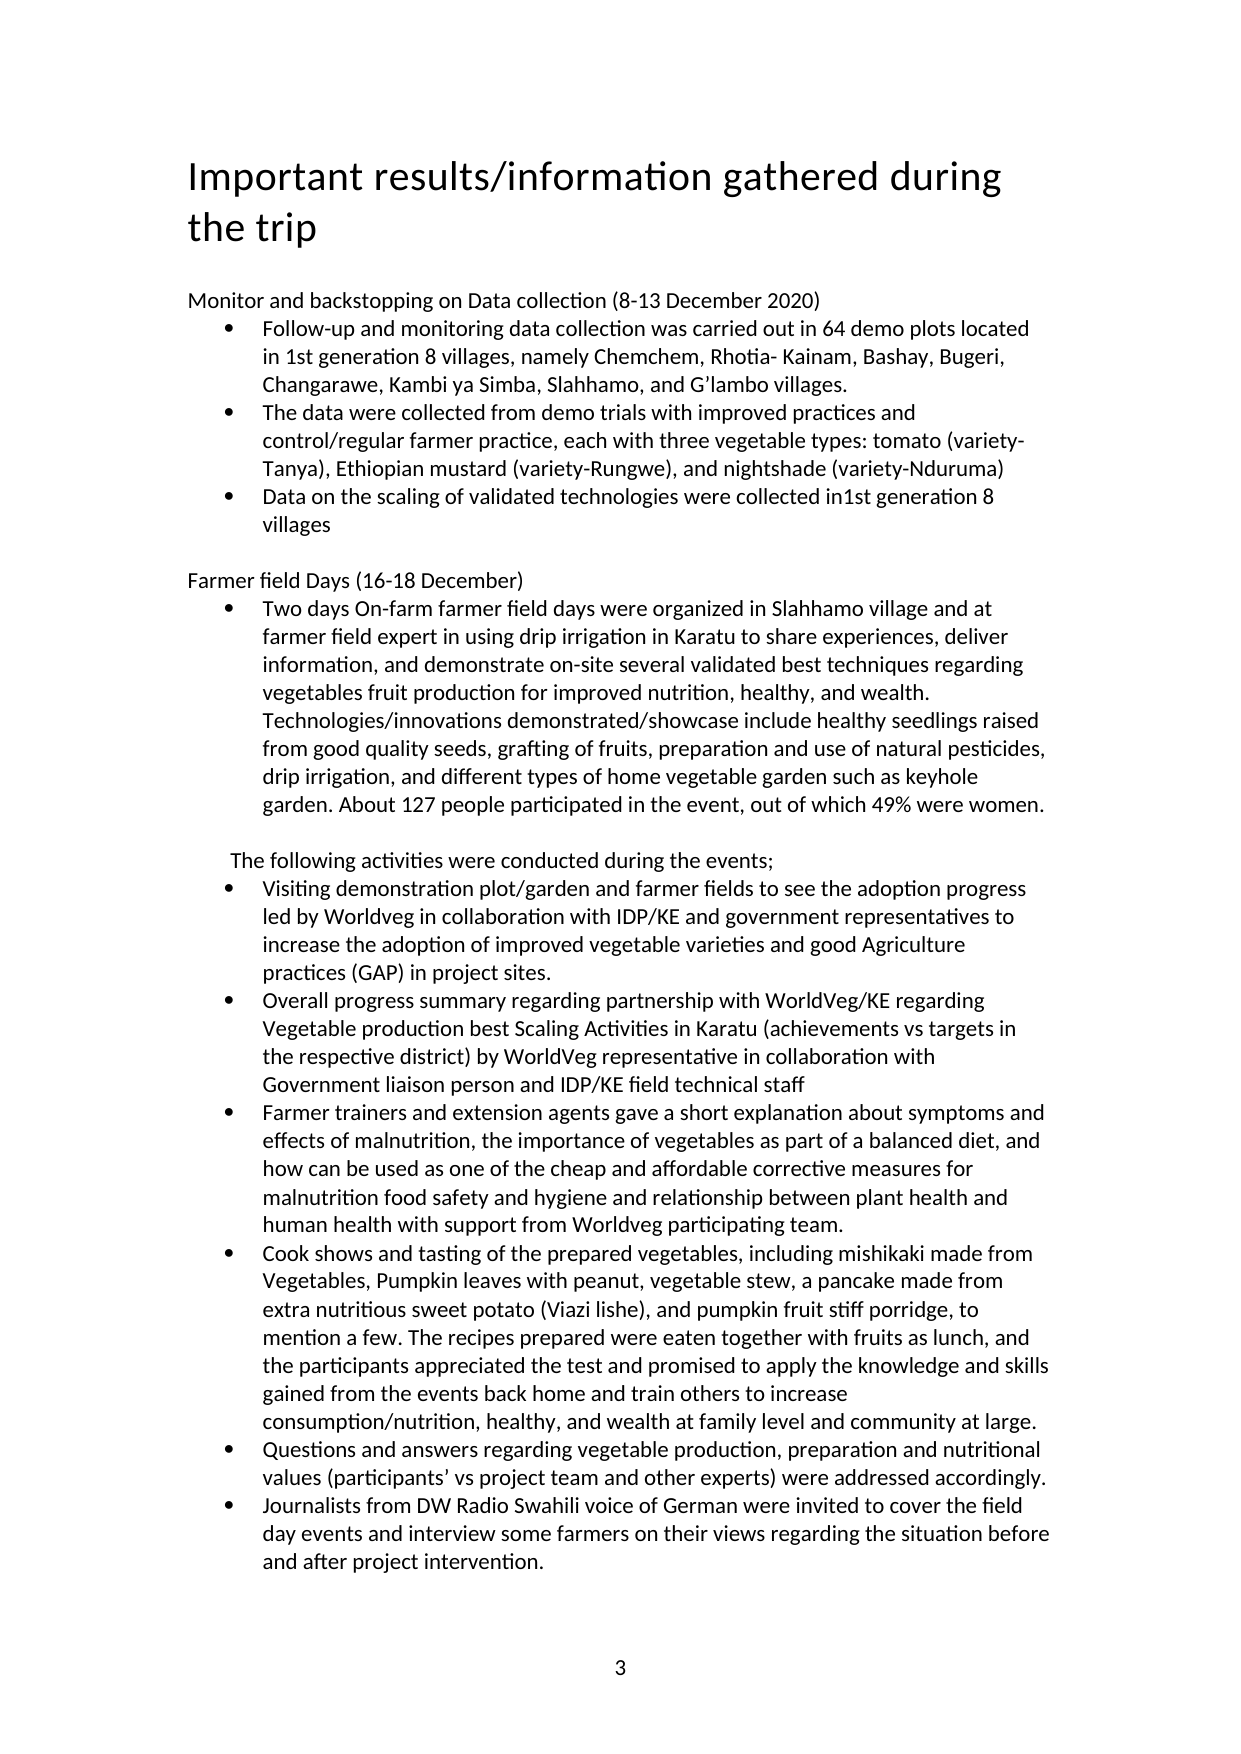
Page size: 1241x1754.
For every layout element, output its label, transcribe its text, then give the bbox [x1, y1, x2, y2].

list Questions and answers regarding vegetable production, preparation and nutritional values (participants’ vs project team and other experts) were addressed accordingly. [225, 1435, 1053, 1491]
list Visiting demonstration plot/garden and farmer fields to see the adoption progress led by Worldveg in collaboration with IDP/KE and government representatives to increase the adoption of improved vegetable varieties and good Agriculture practices (GAP) in project sites. [225, 874, 1053, 986]
list Two days On-farm farmer field days were organized in Slahhamo village and at farmer field expert in using drip irrigation in Karatu to share experiences, deliver information, and demonstrate on-site several validated best techniques regarding vegetables fruit production for improved nutrition, healthy, and wealth. Technologies/innovations demonstrated/showcase include healthy seedlings raised from good quality seeds, grafting of fruits, preparation and use of natural pesticides, drip irrigation, and different types of home vegetable garden such as keyhole garden. About 127 people participated in the event, out of which 49% were women. [225, 594, 1053, 818]
list Cook shows and tasting of the prepared vegetables, including mishikaki made from Vegetables, Pumpkin leaves with peanut, vegetable stew, a pancake made from extra nutritious sweet potato (Viazi lishe), and pumpkin fruit stiff porridge, to mention a few. The recipes prepared were eaten together with fruits as lunch, and the participants appreciated the test and promised to apply the knowledge and skills gained from the events back home and train others to increase consumption/nutrition, healthy, and wealth at family level and community at large. [225, 1239, 1053, 1435]
text Farmer field Days (16-18 December) [187, 566, 1053, 594]
list Overall progress summary regarding partnership with WorldVeg/KE regarding Vegetable production best Scaling Activities in Karatu (achievements vs targets in the respective district) by WorldVeg representative in collaboration with Government liaison person and IDP/KE field technical staff [225, 986, 1053, 1098]
list Data on the scaling of validated technologies were collected in1st generation 8 villages [225, 482, 1053, 538]
subtitle Important results/information gathered during the trip [187, 150, 1053, 252]
text The following activities were conducted during the events; [225, 846, 1053, 874]
list Follow-up and monitoring data collection was carried out in 64 demo plots located in 1st generation 8 villages, namely Chemchem, Rhotia- Kainam, Bashay, Bugeri, Changarawe, Kambi ya Simba, Slahhamo, and G’lambo villages. [225, 314, 1053, 398]
list The data were collected from demo trials with improved practices and control/regular farmer practice, each with three vegetable types: tomato (variety-Tanya), Ethiopian mustard (variety-Rungwe), and nightshade (variety-Nduruma) [225, 398, 1053, 482]
list Farmer trainers and extension agents gave a short explanation about symptoms and effects of malnutrition, the importance of vegetables as part of a balanced diet, and how can be used as one of the cheap and affordable corrective measures for malnutrition food safety and hygiene and relationship between plant health and human health with support from Worldveg participating team. [225, 1098, 1053, 1239]
list Journalists from DW Radio Swahili voice of German were invited to cover the field day events and interview some farmers on their views regarding the situation before and after project intervention. [225, 1491, 1053, 1575]
text Monitor and backstopping on Data collection (8-13 December 2020) [187, 286, 1053, 314]
